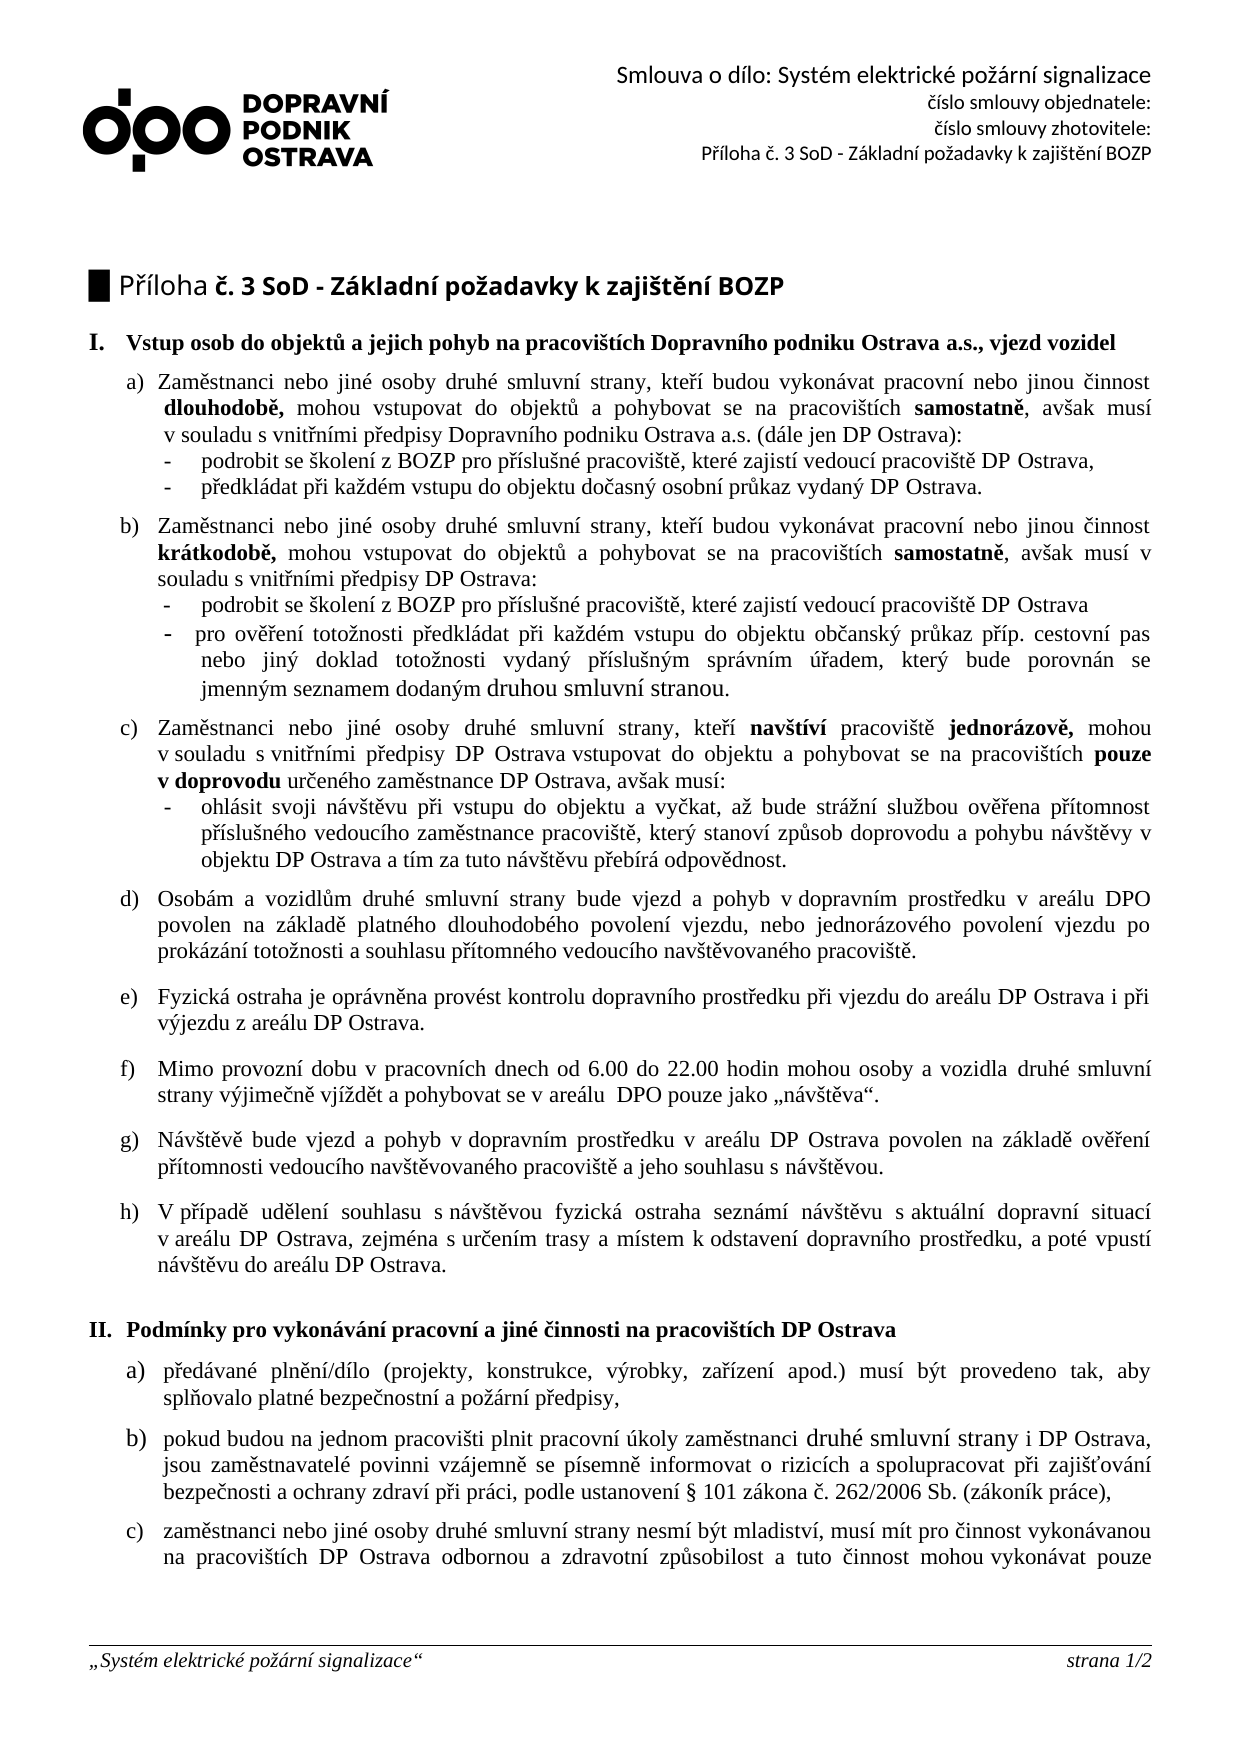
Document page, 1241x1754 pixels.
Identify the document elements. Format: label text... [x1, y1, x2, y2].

list V případě udělení souhlasu s návštěvou fyzická ostraha seznámí návštěvu s aktuální dopravní situací v areálu DP Ostrava, zejména s určením trasy a místem k odstavení dopravního prostředku, a poté vpustí návštěvu do areálu DP Ostrava. [120, 1198, 1152, 1277]
text - ohlásit svoji návštěvu při vstupu do objektu a vyčkat, až bude strážní službou ověřena přítomnost příslušného vedoucího zaměstnance pracoviště, který stanoví způsob doprovodu a pohybu návštěvy v objektu DP Ostrava a tím za tuto návštěvu přebírá odpovědnost. [164, 793, 1152, 872]
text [126, 1517, 1152, 1569]
text - předkládat při každém vstupu do objektu dočasný osobní průkaz vydaný DP Ostrava. [164, 473, 1152, 500]
list pro ověření totožnosti předkládat při každém vstupu do objektu občanský průkaz příp. cestovní pas nebo jiný doklad totožnosti vydaný příslušným správním úřadem, který bude porovnán se jmenným seznamem dodaným druhou smluvní stranou. [164, 618, 1152, 701]
list Zaměstnanci nebo jiné osoby druhé smluvní strany, kteří navštíví pracoviště jednorázově, mohou v souladu s vnitřními předpisy DP Ostrava vstupovat do objektu a pohybovat se na pracovištích pouze v doprovodu určeného zaměstnance DP Ostrava, avšak musí: [120, 714, 1152, 793]
list Návštěvě bude vjezd a pohyb v dopravním prostředku v areálu DP Ostrava povolen na základě ověření přítomnosti vedoucího navštěvovaného pracoviště a jeho souhlasu s návštěvou. [120, 1127, 1152, 1179]
list Zaměstnanci nebo jiné osoby druhé smluvní strany, kteří budou vykonávat pracovní nebo jinou činnost krátkodobě, mohou vstupovat do objektů a pohybovat se na pracovištích samostatně, avšak musí v souladu s vnitřními předpisy DP Ostrava: [120, 512, 1152, 591]
list pokud budou na jednom pracovišti plnit pracovní úkoly zaměstnanci druhé smluvní strany i DP Ostrava, jsou zaměstnavatelé povinni vzájemně se písemně informovat o rizicích a spolupracovat při zajišťování bezpečnosti a ochrany zdraví při práci, podle ustanovení § 101 zákona č. 262/2006 Sb. (zákoník práce), [126, 1423, 1152, 1504]
text - podrobit se školení z BOZP pro příslušné pracoviště, které zajistí vedoucí pracoviště DP Ostrava, [164, 447, 1152, 473]
list předávané plnění/dílo (projekty, konstrukce, výrobky, zařízení apod.) musí být provedeno tak, aby splňovalo platné bezpečnostní a požární předpisy, [126, 1355, 1152, 1410]
text II. Podmínky pro vykonávání pracovní a jiné činnosti na pracovištích DP Ostrava [89, 1316, 1152, 1343]
subtitle Příloha č. 3 SoD - Základní požadavky k zajištění BOZP [89, 268, 1152, 302]
picture [82, 88, 390, 172]
list Fyzická ostraha je oprávněna provést kontrolu dopravního prostředku při vjezdu do areálu DP Ostrava i při výjezdu z areálu DP Ostrava. [120, 983, 1152, 1036]
text - podrobit se školení z BOZP pro příslušné pracoviště, které zajistí vedoucí pracoviště DP Ostrava [157, 591, 1152, 618]
list Zaměstnanci nebo jiné osoby druhé smluvní strany, kteří budou vykonávat pracovní nebo jinou činnost dlouhodobě, mohou vstupovat do objektů a pohybovat se na pracovištích samostatně, avšak musí v souladu s vnitřními předpisy Dopravního podniku Ostrava a.s. (dále jen DP Ostrava): [126, 368, 1152, 447]
list Mimo provozní dobu v pracovních dnech od 6.00 do 22.00 hodin mohou osoby a vozidla druhé smluvní strany výjimečně vjíždět a pohybovat se v areálu DPO pouze jako „návštěva“. [120, 1055, 1152, 1107]
list Osobám a vozidlům druhé smluvní strany bude vjezd a pohyb v dopravním prostředku v areálu DPO povolen na základě platného dlouhodobého povolení vjezdu, nebo jednorázového povolení vjezdu po prokázání totožnosti a souhlasu přítomného vedoucího navštěvovaného pracoviště. [120, 884, 1152, 964]
text I. Vstup osob do objektů a jejich pohyb na pracovištích Dopravního podniku Ostrava a.s., vjezd vozidel [89, 327, 1152, 355]
